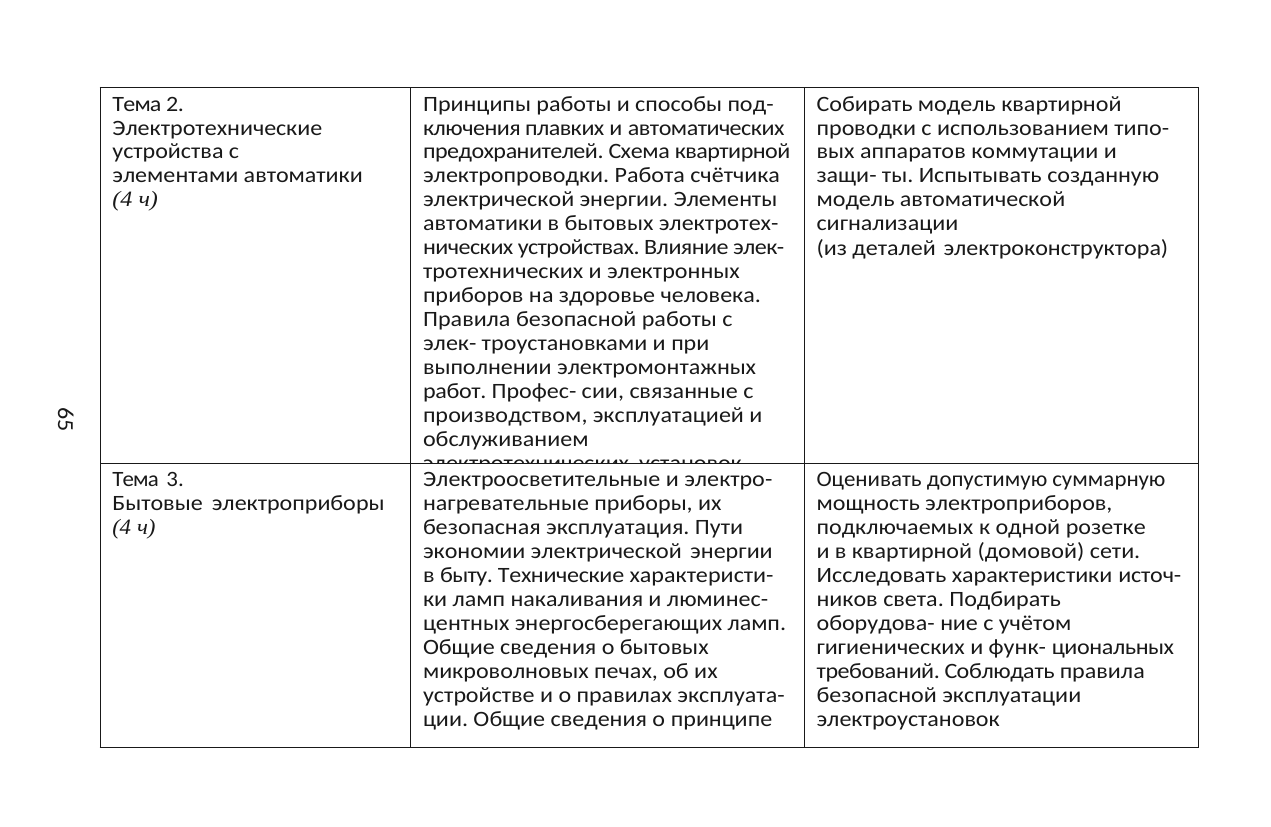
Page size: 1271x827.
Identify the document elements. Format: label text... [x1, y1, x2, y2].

table_cell Электроосветительные и электро- нагревательные приборы, их безопасная эксплуатация. Пути экономии электрической энергии в быту. Технические характеристи- ки ламп накаливания и люминес- центных энергосберегающих ламп. Общие сведения о бытовых микроволновых печах, об их устройстве и о правилах эксплуата- ции. Общие сведения о принципе [411, 464, 804, 747]
table_header Тема 2. Электротехнические устройства с элементами автоматики (4 ч) [101, 88, 410, 463]
table_header Собирать модель квартирной проводки с использованием типо- вых аппаратов коммутации и защи- ты. Испытывать созданную модель автоматической сигнализации (из деталей электроконструктора) [805, 88, 1198, 463]
table_header Принципы работы и способы под- ключения плавких и автоматических предохранителей. Схема квартирной электропроводки. Работа счётчика электрической энергии. Элементы автоматики в бытовых электротех- нических устройствах. Влияние элек- тротехнических и электронных приборов на здоровье человека. Правила безопасной работы с элек- троустановками и при выполнении электромонтажных работ. Профес- сии, связанные с производством, эксплуатацией и обслуживанием электротехнических установок [411, 88, 804, 463]
table_cell Оценивать допустимую суммарную мощность электроприборов, подключаемых к одной розетке и в квартирной (домовой) сети. Исследовать характеристики источ- ников света. Подбирать оборудова- ние с учётом гигиенических и функ- циональных требований. Соблюдать правила безопасной эксплуатации электроустановок [805, 464, 1198, 747]
table_cell Тема 3. Бытовые электроприборы (4 ч) [101, 464, 410, 747]
